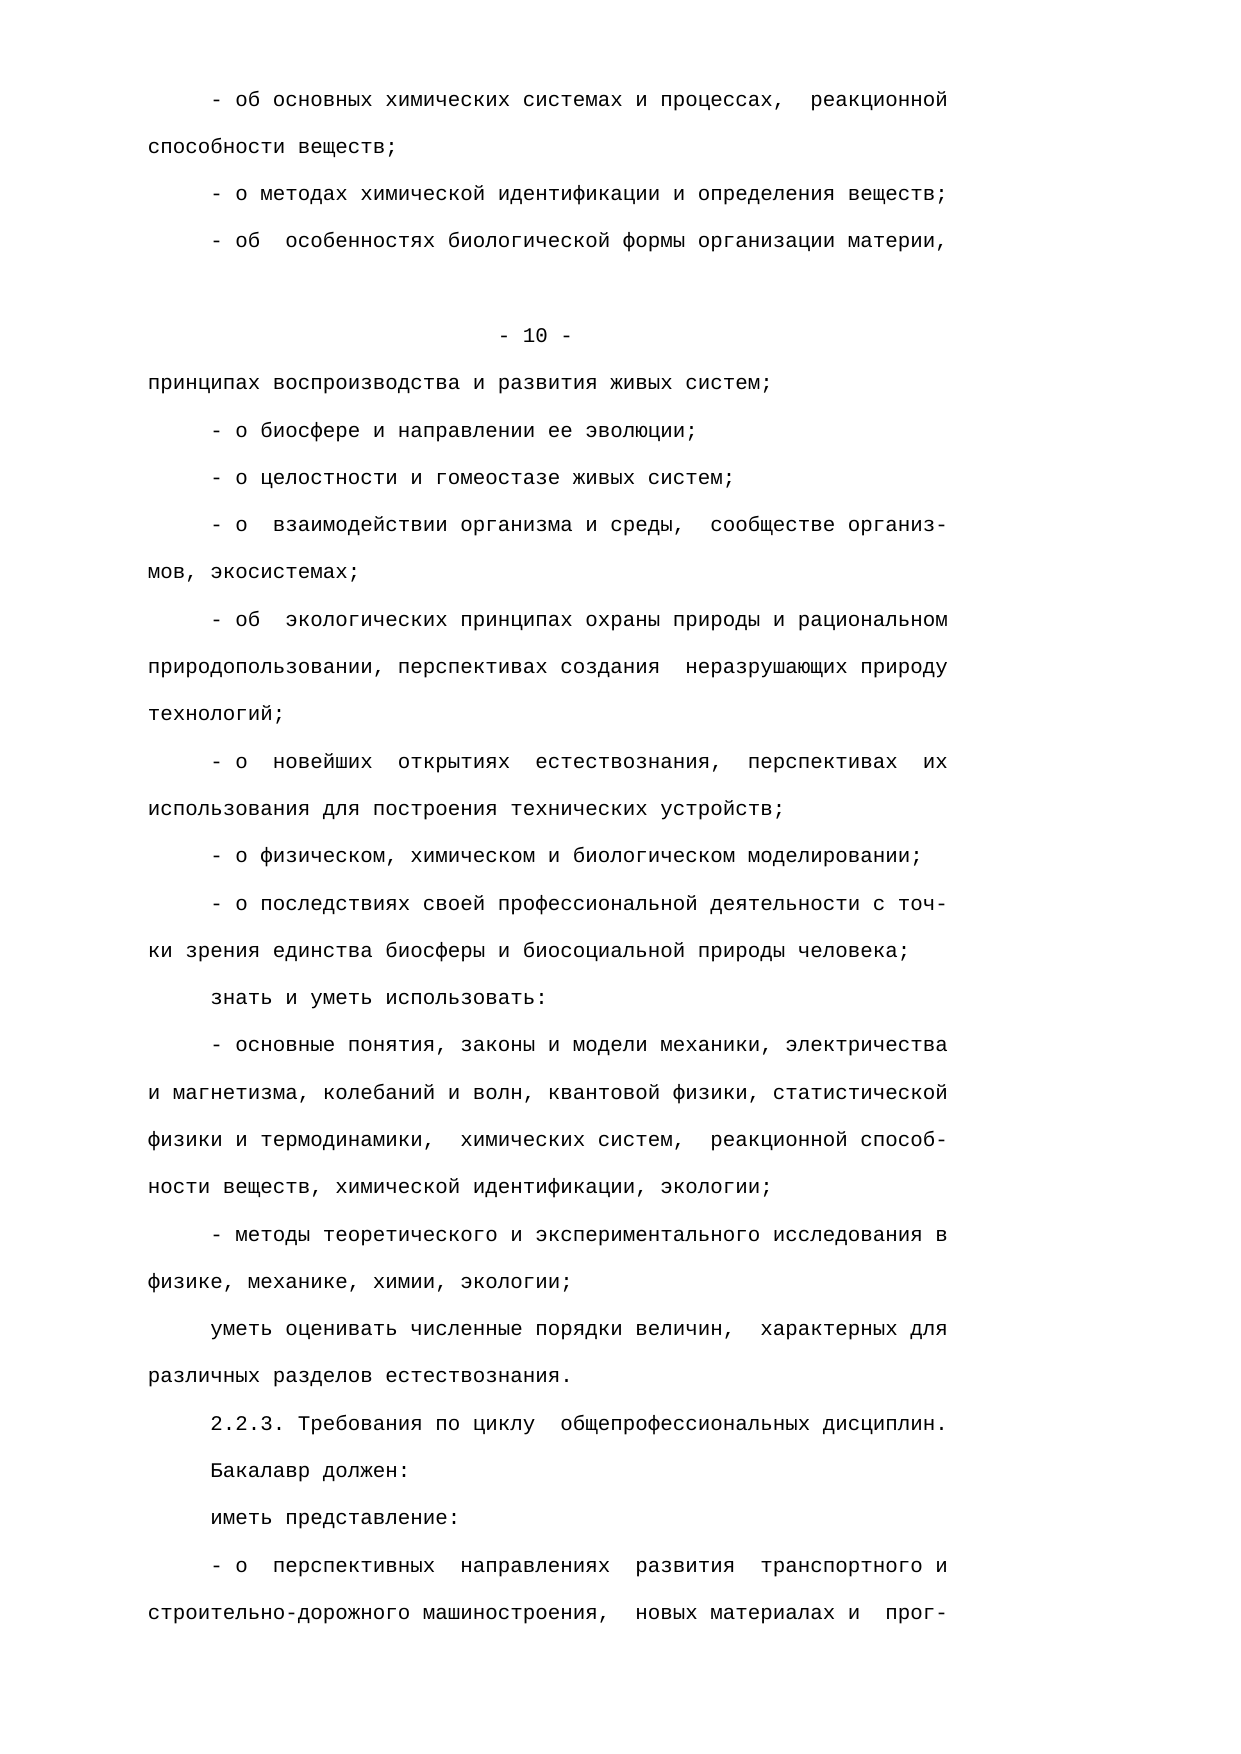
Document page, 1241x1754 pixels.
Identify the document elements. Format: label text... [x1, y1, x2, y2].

text 2.2.3. Требования по циклу общепрофессиональных дисциплин. [148, 1413, 1152, 1436]
text различных разделов естествознания. [148, 1366, 1152, 1389]
text знать и уметь использовать: [148, 987, 1152, 1011]
text технологий; [148, 703, 1152, 727]
text - о последствиях своей профессиональной деятельности с точ- [148, 893, 1152, 916]
text - о новейших открытиях естествознания, перспективах их [148, 751, 1152, 774]
text - о методах химической идентификации и определения веществ; [148, 183, 1152, 207]
text - об основных химических системах и процессах, реакционной [148, 89, 1152, 112]
text и магнетизма, колебаний и волн, квантовой физики, статистической [148, 1082, 1152, 1105]
text принципах воспроизводства и развития живых систем; [148, 372, 1152, 396]
text - о перспективных направлениях развития транспортного и [148, 1555, 1152, 1578]
text - методы теоретического и экспериментального исследования в [148, 1224, 1152, 1247]
text - 10 - [148, 325, 1152, 349]
text - о физическом, химическом и биологическом моделировании; [148, 845, 1152, 869]
text уметь оценивать численные порядки величин, характерных для [148, 1318, 1152, 1342]
text - о целостности и гомеостазе живых систем; [148, 467, 1152, 491]
text физике, механике, химии, экологии; [148, 1271, 1152, 1294]
text Бакалавр должен: [148, 1460, 1152, 1484]
text иметь представление: [148, 1507, 1152, 1531]
text - об особенностях биологической формы организации материи, [148, 231, 1152, 254]
text строительно-дорожного машиностроения, новых материалах и прог- [148, 1602, 1152, 1626]
text ности веществ, химической идентификации, экологии; [148, 1176, 1152, 1200]
text ки зрения единства биосферы и биосоциальной природы человека; [148, 940, 1152, 963]
text способности веществ; [148, 136, 1152, 159]
text природопользовании, перспективах создания неразрушающих природу [148, 656, 1152, 680]
text - об экологических принципах охраны природы и рациональном [148, 609, 1152, 632]
text мов, экосистемах; [148, 562, 1152, 585]
text - о биосфере и направлении ее эволюции; [148, 420, 1152, 443]
text - основные понятия, законы и модели механики, электричества [148, 1034, 1152, 1058]
text физики и термодинамики, химических систем, реакционной способ- [148, 1129, 1152, 1153]
text использования для построения технических устройств; [148, 798, 1152, 822]
text - о взаимодействии организма и среды, сообществе организ- [148, 514, 1152, 538]
